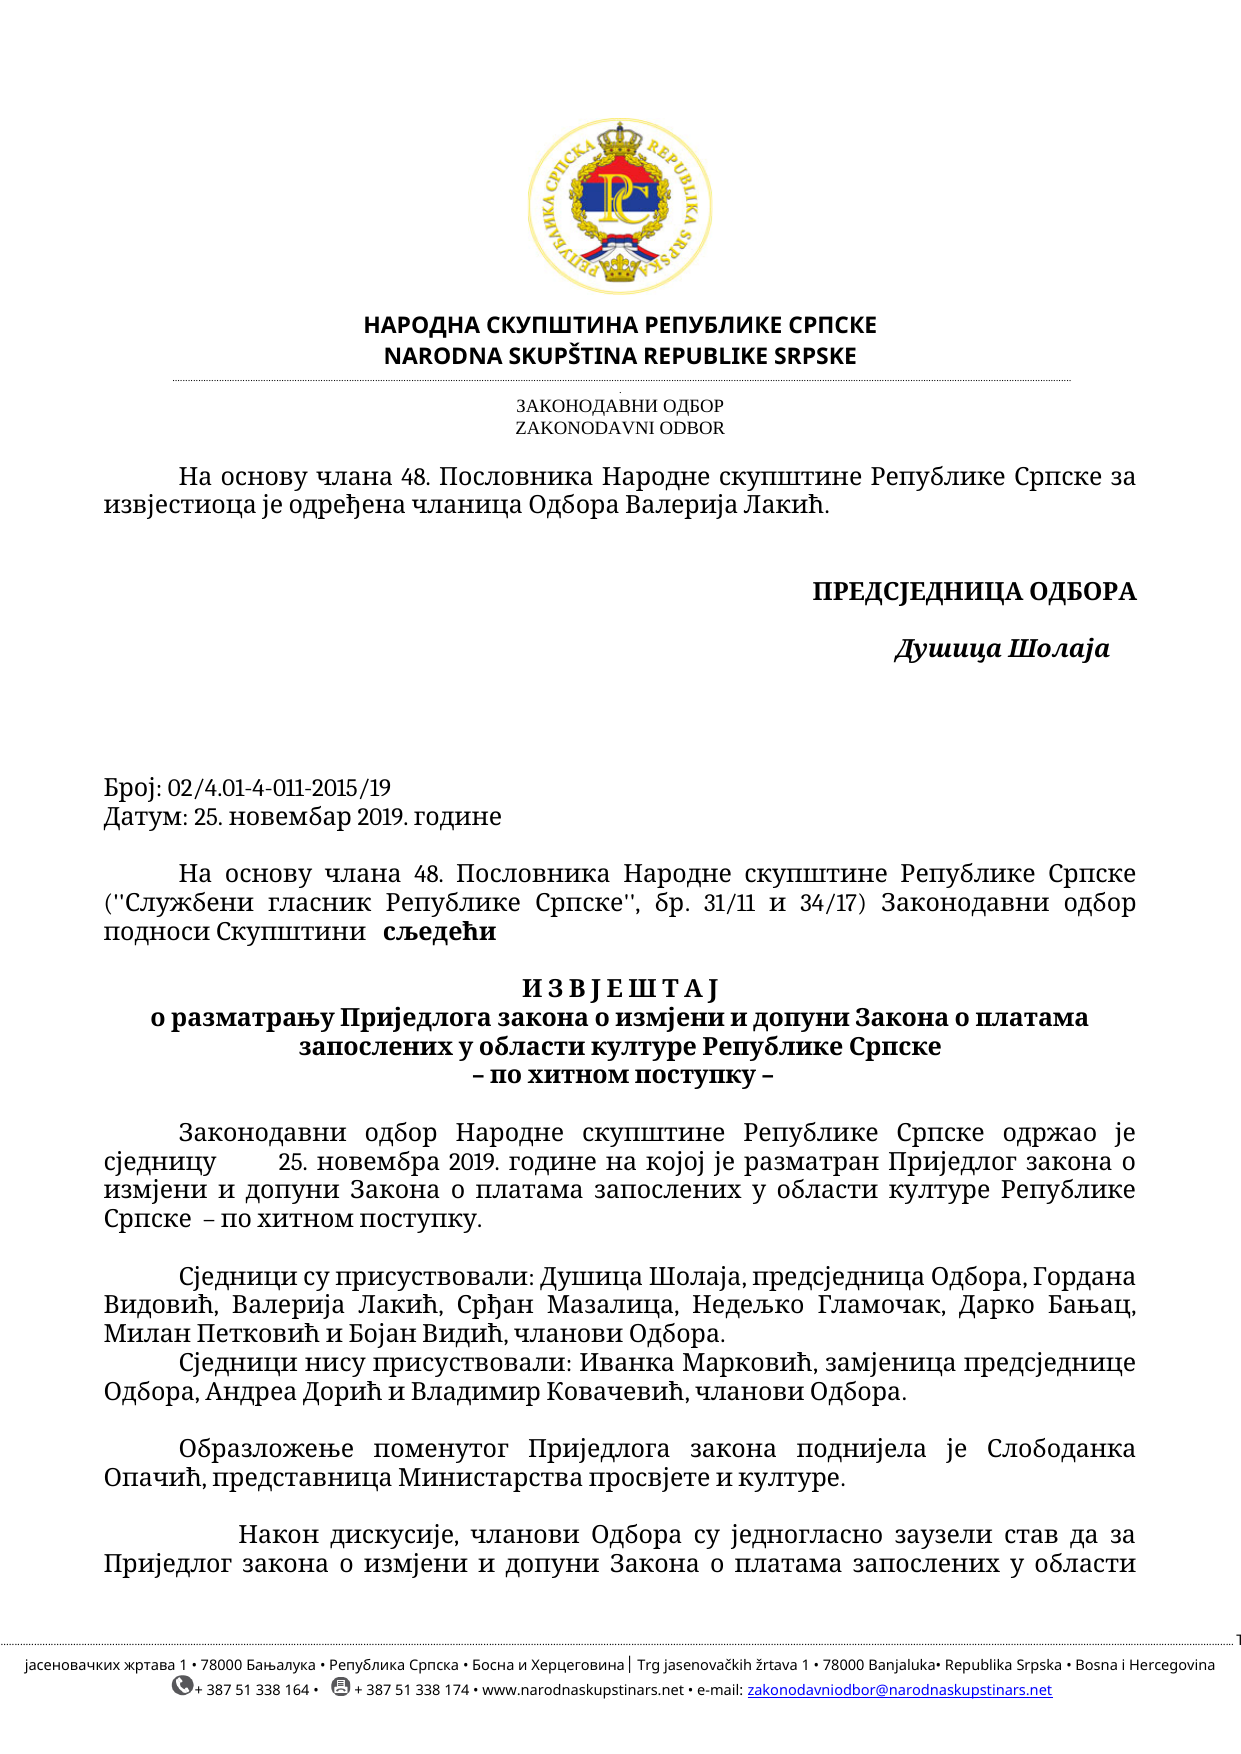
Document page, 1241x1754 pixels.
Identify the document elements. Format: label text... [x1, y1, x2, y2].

text Сједници нису присуствовали: Иванка Марковић, замјеница предсједнице Одбора, Андреа Дорић и Владимир Ковачевић, чланови Одбора. [103, 1349, 1137, 1406]
text ПРЕДСЈЕДНИЦА ОДБОРА [103, 577, 1137, 606]
text Законодавни одбор Народне скупштине Републике Српске одржао је сједницу 25. новембра 2019. године на којој је разматран Приједлог закона о измјени и допуни Закона о платама запослених у области културе Републике Српске – по хитном поступку. [103, 1119, 1137, 1234]
text Број: 02/4.01-4-011-2015/19 [103, 774, 1137, 803]
text На основу члана 48. Пословника Народне скупштине Републике Српске за извјестиоца је одређена чланица Одбора Валерија Лакић. [103, 462, 1137, 520]
text – по хитном поступку – [103, 1061, 1137, 1090]
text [103, 1521, 1137, 1579]
text Образложење поменутог Приједлога закона поднијела је Слободанка Опачић, представница Министарства просвјете и културе. [103, 1435, 1137, 1493]
text И З В Ј Е Ш Т А Ј [103, 975, 1137, 1004]
text Сједници су присуствовали: Душица Шолаја, предсједница Одбора, Гордана Видовић, Валерија Лакић, Срђан Мазалица, Недељко Гламочак, Дарко Бањац, Милан Петковић и Бојан Видић, чланови Одбора. [103, 1263, 1137, 1349]
text На основу члана 48. Пословника Народне скупштине Републике Српске (''Службени гласник Републике Српске'', бр. 31/11 и 34/17) Законодавни одбор подноси Скупштини сљедећи [103, 860, 1137, 946]
text о разматрању Приједлога закона о измјени и допуни Закона о платама запослених у области културе Републике Српске [103, 1004, 1137, 1061]
text Душица Шолаја [103, 635, 1137, 664]
text Датум: 25. новембар 2019. године [103, 803, 1137, 831]
